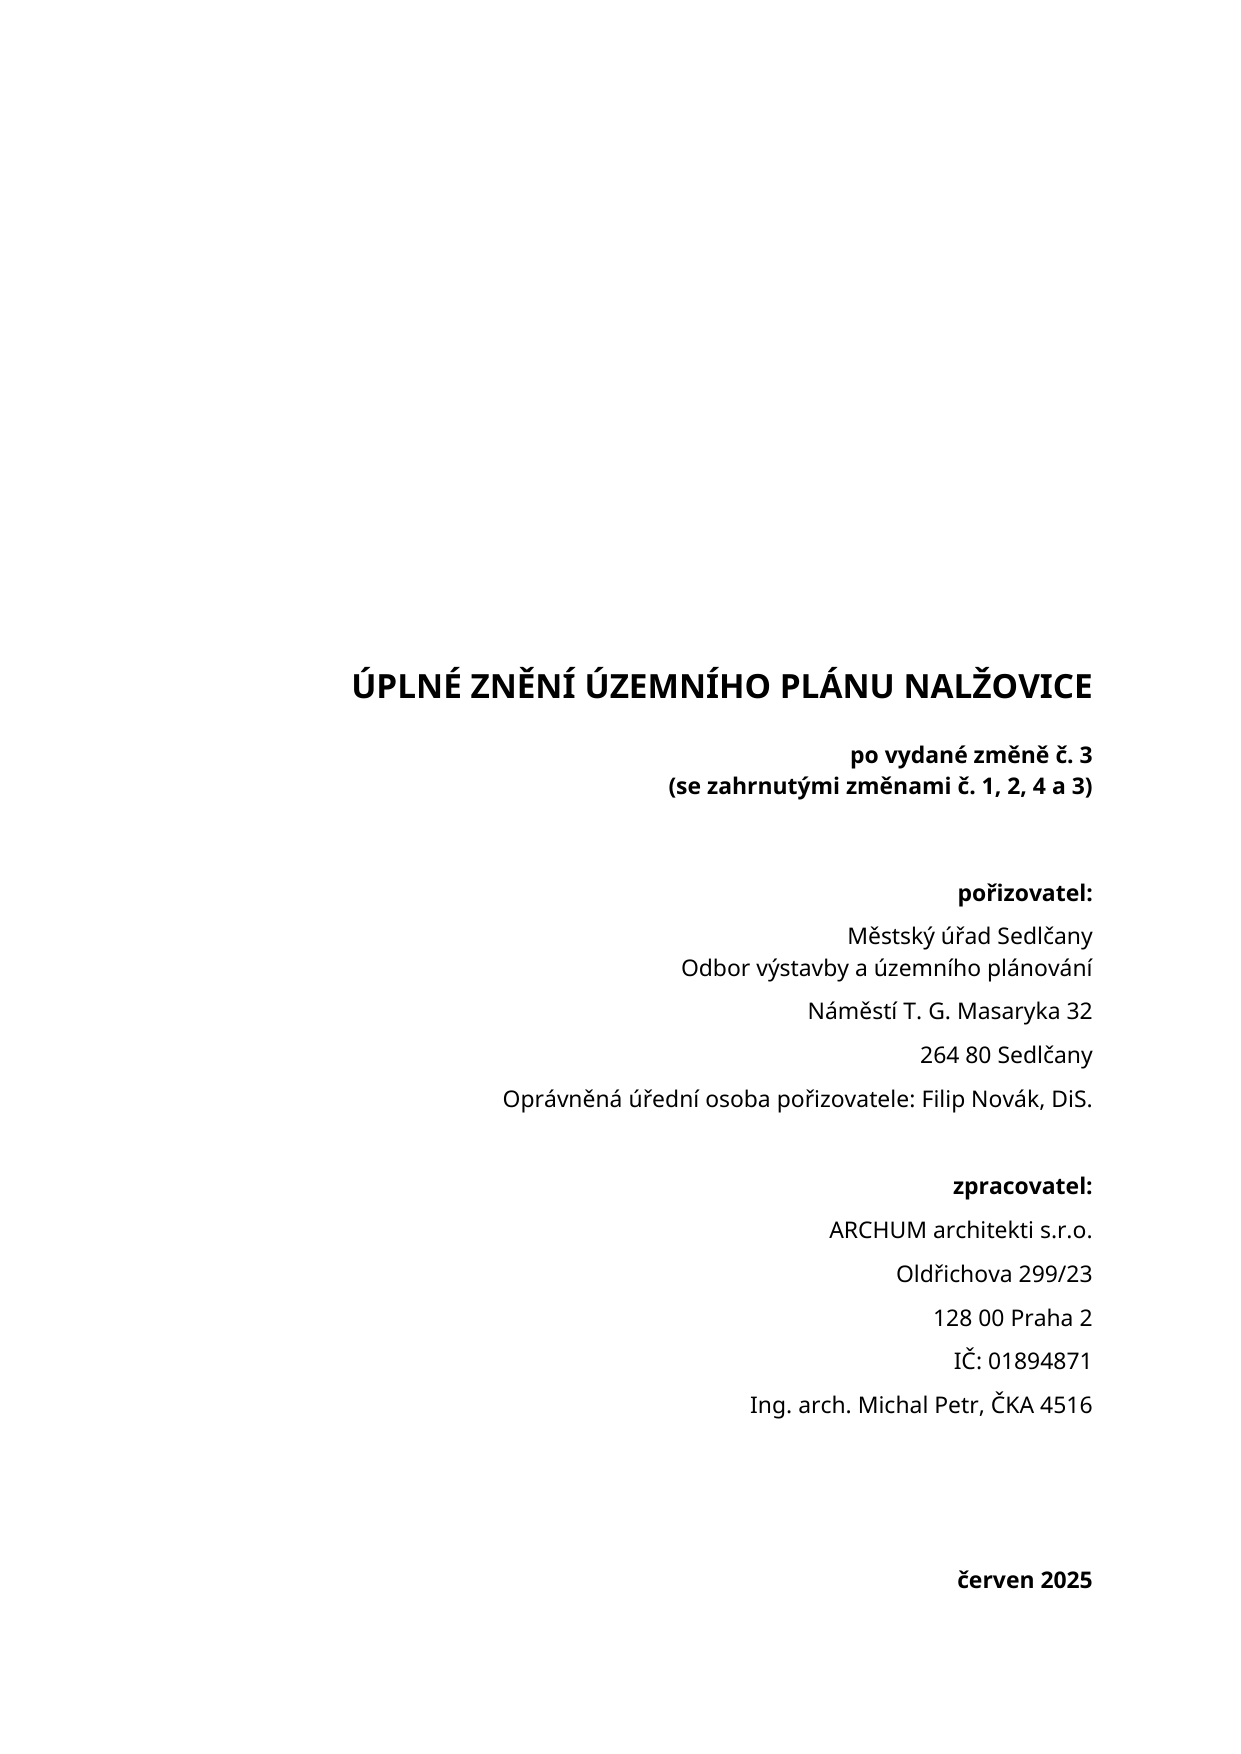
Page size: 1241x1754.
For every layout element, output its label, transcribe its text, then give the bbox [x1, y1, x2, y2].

text IČ: 01894871 [148, 1345, 1093, 1377]
text červen 2025 [148, 1564, 1093, 1595]
text 264 80 Sedlčany [148, 1039, 1093, 1070]
text ARCHUM architekti s.r.o. [148, 1214, 1093, 1245]
text Oprávněná úřední osoba pořizovatele: Filip Novák, DiS. [148, 1083, 1093, 1114]
text (se zahrnutými změnami č. 1, 2, 4 a 3) [148, 770, 1093, 802]
text 128 00 Praha 2 [148, 1302, 1093, 1333]
text pořizovatel: [148, 877, 1093, 908]
text Náměstí T. G. Masaryka 32 [148, 995, 1093, 1027]
text po vydané změně č. 3 [148, 739, 1093, 770]
text Ing. arch. Michal Petr, ČKA 4516 [148, 1389, 1093, 1420]
text Městský úřad Sedlčany Odbor výstavby a územního plánování [148, 920, 1093, 983]
text ÚPLNÉ ZNĚNÍ ÚZEMNÍHO PLÁNU NALŽOVICE [148, 662, 1093, 708]
text zpracovatel: [148, 1170, 1093, 1202]
text Oldřichova 299/23 [148, 1258, 1093, 1289]
